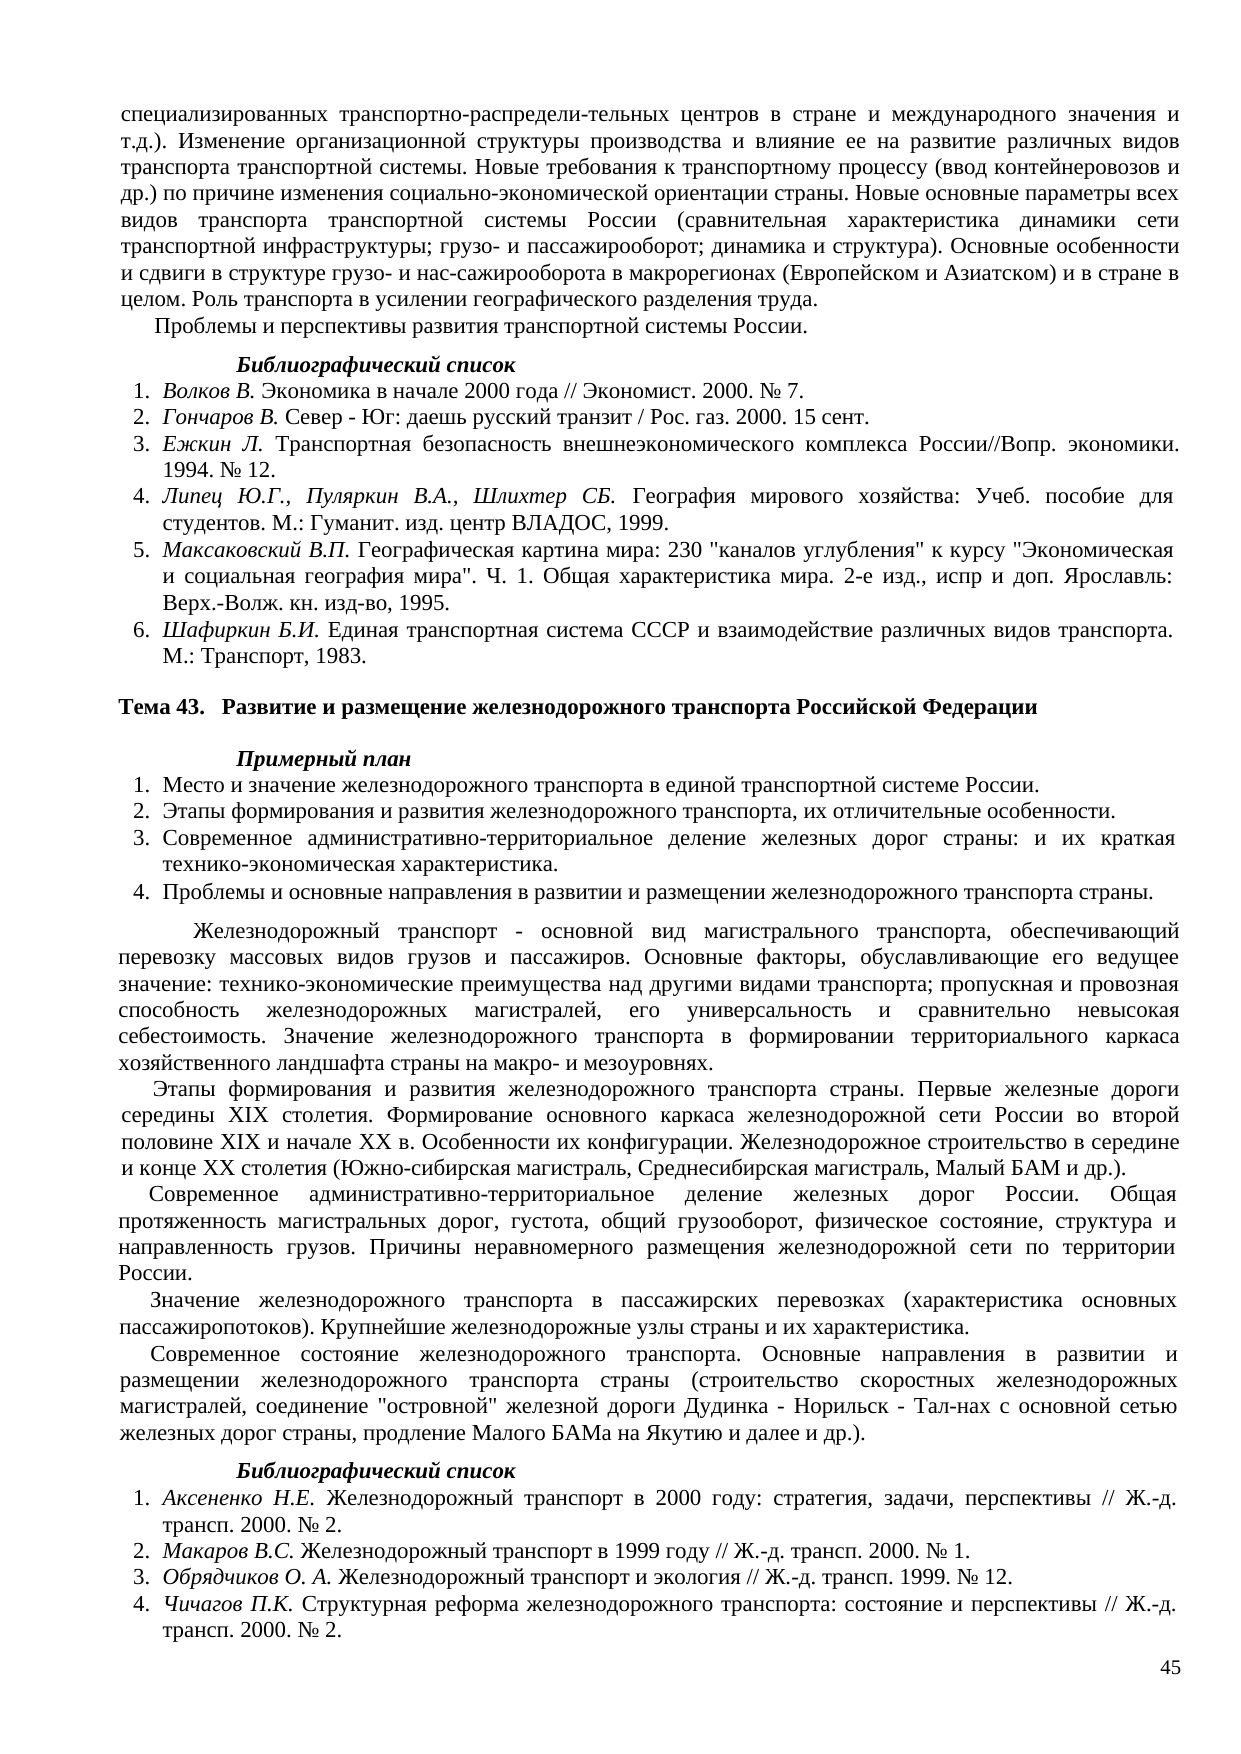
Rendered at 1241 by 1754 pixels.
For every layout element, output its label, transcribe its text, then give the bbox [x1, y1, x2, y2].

list Чичагов П.К. Структурная реформа железнодорожного транспорта: состояние и перспективы // Ж.-д. трансп. 2000. № 2. [133, 1590, 1179, 1642]
list Обрядчиков О. А. Железнодорожный транспорт и экология // Ж.-д. трансп. 1999. № 12. [133, 1563, 1179, 1590]
text Проблемы и перспективы развития транспортной системы России. [154, 312, 1181, 338]
list Максаковский В.П. Географическая картина мира: 230 "каналов углубления" к курсу "Экономическая и социальная география мира". Ч. 1. Общая характеристика мира. 2-е изд., испр и доп. Ярославль: Верх.-Волж. кн. изд-во, 1995. [133, 536, 1175, 615]
text Тема 43. Развитие и размещение железнодорожного транспорта Российской Федерации [118, 693, 1181, 720]
list Макаров B.C. Железнодорожный транспорт в 1999 году // Ж.-д. трансп. 2000. № 1. [133, 1537, 1179, 1563]
list Шафиркин Б.И. Единая транспортная система СССР и взаимодействие различных видов транспорта. М.: Транспорт, 1983. [133, 616, 1175, 668]
text Этапы формирования и развития железнодорожного транспорта страны. Первые железные дороги середины XIX столетия. Формирование основного каркаса железнодорожной сети России во второй половине XIX и начале XX в. Особенности их конфигурации. Железнодорожное строительство в середине и конце XX столетия (Южно-сибирская магистраль, Среднесибирская магистраль, Малый БАМ и др.). [121, 1075, 1181, 1180]
text Примерный план [236, 745, 1181, 771]
list Современное административно-территориальное деление железных дорог страны: и их краткая технико-экономическая характеристика. [133, 824, 1177, 877]
list Проблемы и основные направления в развитии и размещении железнодорожного транспорта страны. [133, 878, 1177, 904]
text Библиографический список [236, 351, 1181, 377]
text Железнодорожный транспорт - основной вид магистрального транспорта, обеспечивающий перевозку массовых видов грузов и пассажиров. Основные факторы, обуславливающие его ведущее значение: технико-экономические преимущества над другими видами транспорта; пропускная и провозная способность железнодорожных магистралей, его универсальность и сравнительно невысокая себестоимость. Значение железнодорожного транспорта в формировании территориального каркаса хозяйственного ландшафта страны на макро- и мезоуровнях. [118, 917, 1181, 1075]
text Значение железнодорожного транспорта в пассажирских перевозках (характеристика основных пассажиропотоков). Крупнейшие железнодорожные узлы страны и их характеристика. [119, 1286, 1178, 1339]
text Современное административно-территориальное деление железных дорог России. Общая протяженность магистральных дорог, густота, общий грузооборот, физическое состояние, структура и направленность грузов. Причины неравномерного размещения железнодорожной сети по территории России. [118, 1180, 1178, 1286]
list Липец Ю.Г., Пуляркин В.А., Шлихтер СБ. География мирового хозяйства: Учеб. пособие для студентов. М.: Гуманит. изд. центр ВЛАДОС, 1999. [133, 482, 1174, 535]
list Ежкин Л. Транспортная безопасность внешнеэкономического комплекса России//Вопр. экономики. 1994. № 12. [133, 430, 1181, 482]
list Волков В. Экономика в начале 2000 года // Экономист. 2000. № 7. [133, 377, 1181, 403]
text Современное состояние железнодорожного транспорта. Основные направления в развитии и размещении железнодорожного транспорта страны (строительство скоростных железнодорожных магистралей, соединение "островной" железной дороги Дудинка - Норильск - Тал-нах с основной сетью железных дорог страны, продление Малого БАМа на Якутию и далее и др.). [119, 1339, 1179, 1445]
list Этапы формирования и развития железнодорожного транспорта, их отличительные особенности. [133, 797, 1177, 824]
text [121, 100, 1181, 311]
list Место и значение железнодорожного транспорта в единой транспортной системе России. [133, 771, 1176, 797]
list Гончаров В. Север - Юг: даешь русский транзит / Рос. газ. 2000. 15 сент. [133, 403, 1180, 430]
list Аксененко Н.Е. Железнодорожный транспорт в 2000 году: стратегия, задачи, перспективы // Ж.-д. трансп. 2000. № 2. [133, 1484, 1179, 1537]
text Библиографический список [236, 1457, 1181, 1484]
